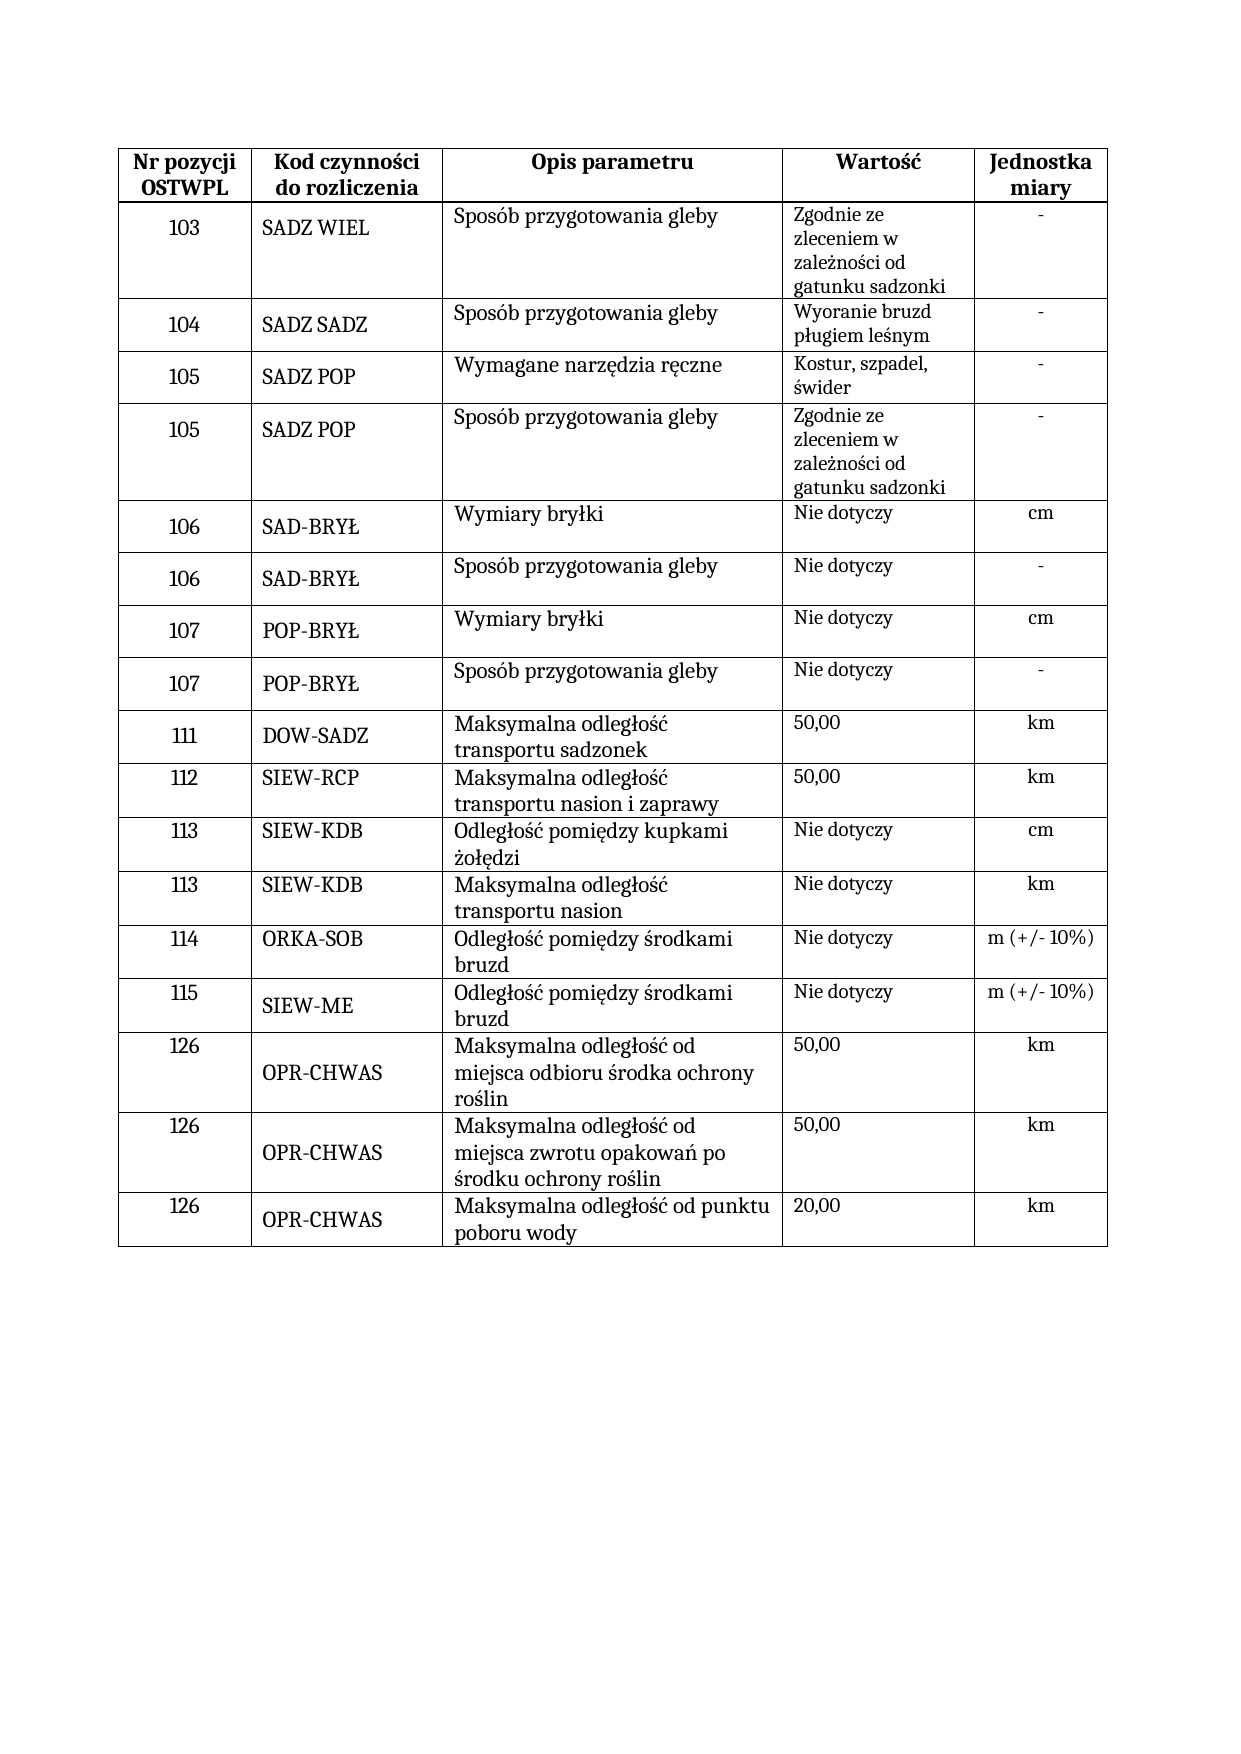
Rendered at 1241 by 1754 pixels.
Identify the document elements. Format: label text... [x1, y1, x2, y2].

table_cell Nie dotyczy [783, 818, 974, 871]
table_cell Wymiary bryłki [443, 501, 782, 552]
table_cell Nie dotyczy [783, 606, 974, 657]
table_cell SIEW-RCP [252, 764, 442, 817]
table_cell Maksymalna odległość transportu nasion [443, 872, 782, 924]
table_cell 105 [119, 404, 251, 500]
table_cell Nie dotyczy [783, 872, 974, 924]
table_header Wartość [783, 149, 974, 201]
table_cell 50,00 [783, 1033, 974, 1112]
table_cell 105 [119, 352, 251, 403]
table_cell Zgodnie ze zleceniem w zależności od gatunku sadzonki [783, 404, 974, 500]
table_cell Maksymalna odległość od punktu poboru wody [443, 1193, 782, 1246]
table_cell 103 [119, 203, 251, 298]
table_cell Kostur, szpadel, świder [783, 352, 974, 403]
table_cell - [975, 299, 1107, 351]
table_cell SAD-BRYŁ [252, 553, 442, 605]
table_cell Maksymalna odległość transportu nasion i zaprawy [443, 764, 782, 817]
table_cell Odległość pomiędzy środkami bruzd [443, 979, 782, 1032]
table_cell 112 [119, 764, 251, 817]
table_cell SADZ SADZ [252, 299, 442, 351]
table_header Opis parametru [443, 149, 782, 201]
table_cell OPR-CHWAS [252, 1113, 442, 1192]
table_cell DOW-SADZ [252, 711, 442, 763]
table_cell 106 [119, 553, 251, 605]
table_cell - [975, 352, 1107, 403]
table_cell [783, 203, 974, 298]
table_cell Wymiary bryłki [443, 606, 782, 657]
table_cell Sposób przygotowania gleby [443, 299, 782, 351]
table_cell SIEW-KDB [252, 818, 442, 871]
table_cell 126 [119, 1113, 251, 1192]
table_cell 114 [119, 926, 251, 978]
table_cell Sposób przygotowania gleby [443, 203, 782, 298]
table_cell Nie dotyczy [783, 553, 974, 605]
table_header Jednostka miary [975, 149, 1107, 201]
table_cell km [975, 711, 1107, 763]
table_cell 111 [119, 711, 251, 763]
table_cell km [975, 1113, 1107, 1192]
table_cell OPR-CHWAS [252, 1033, 442, 1112]
table_cell - [975, 203, 1107, 298]
table_cell - [975, 404, 1107, 500]
table_cell SIEW-KDB [252, 872, 442, 924]
table_header Kod czynności do rozliczenia [252, 149, 442, 201]
table_cell - [975, 553, 1107, 605]
table_cell km [975, 1033, 1107, 1112]
table_cell Sposób przygotowania gleby [443, 404, 782, 500]
table_cell 106 [119, 501, 251, 552]
table_cell m (+/- 10%) [975, 926, 1107, 978]
table_cell 107 [119, 658, 251, 709]
table_cell SADZ POP [252, 404, 442, 500]
table_cell Nie dotyczy [783, 501, 974, 552]
table_cell m (+/- 10%) [975, 979, 1107, 1032]
table_cell cm [975, 501, 1107, 552]
table_cell 104 [119, 299, 251, 351]
table_cell Wyoranie bruzd pługiem leśnym [783, 299, 974, 351]
table_cell SIEW-ME [252, 979, 442, 1032]
table_header Nr pozycji OSTWPL [119, 149, 251, 201]
table_cell km [975, 872, 1107, 924]
table_cell POP-BRYŁ [252, 658, 442, 709]
table_cell Nie dotyczy [783, 926, 974, 978]
table_cell cm [975, 606, 1107, 657]
table_cell Sposób przygotowania gleby [443, 658, 782, 709]
table_cell 50,00 [783, 764, 974, 817]
table_cell 113 [119, 872, 251, 924]
table_cell Nie dotyczy [783, 658, 974, 709]
table_cell Odległość pomiędzy kupkami żołędzi [443, 818, 782, 871]
table_cell POP-BRYŁ [252, 606, 442, 657]
table_cell Sposób przygotowania gleby [443, 553, 782, 605]
table_cell SAD-BRYŁ [252, 501, 442, 552]
table_cell Wymagane narzędzia ręczne [443, 352, 782, 403]
table_cell 126 [119, 1193, 251, 1246]
table_cell SADZ WIEL [252, 203, 442, 298]
table_cell 126 [119, 1033, 251, 1112]
table_cell 115 [119, 979, 251, 1032]
table_cell - [975, 658, 1107, 709]
table_cell Nie dotyczy [783, 979, 974, 1032]
table_cell km [975, 1193, 1107, 1246]
table_cell Maksymalna odległość od miejsca odbioru środka ochrony roślin [443, 1033, 782, 1112]
table_cell ORKA-SOB [252, 926, 442, 978]
table_cell km [975, 764, 1107, 817]
table_cell cm [975, 818, 1107, 871]
table_cell 113 [119, 818, 251, 871]
table_cell OPR-CHWAS [252, 1193, 442, 1246]
table_cell 107 [119, 606, 251, 657]
table_cell Odległość pomiędzy środkami bruzd [443, 926, 782, 978]
table_cell SADZ POP [252, 352, 442, 403]
table_cell 20,00 [783, 1193, 974, 1246]
table_cell Maksymalna odległość od miejsca zwrotu opakowań po środku ochrony roślin [443, 1113, 782, 1192]
table_cell 50,00 [783, 711, 974, 763]
table_cell Maksymalna odległość transportu sadzonek [443, 711, 782, 763]
table_cell 50,00 [783, 1113, 974, 1192]
